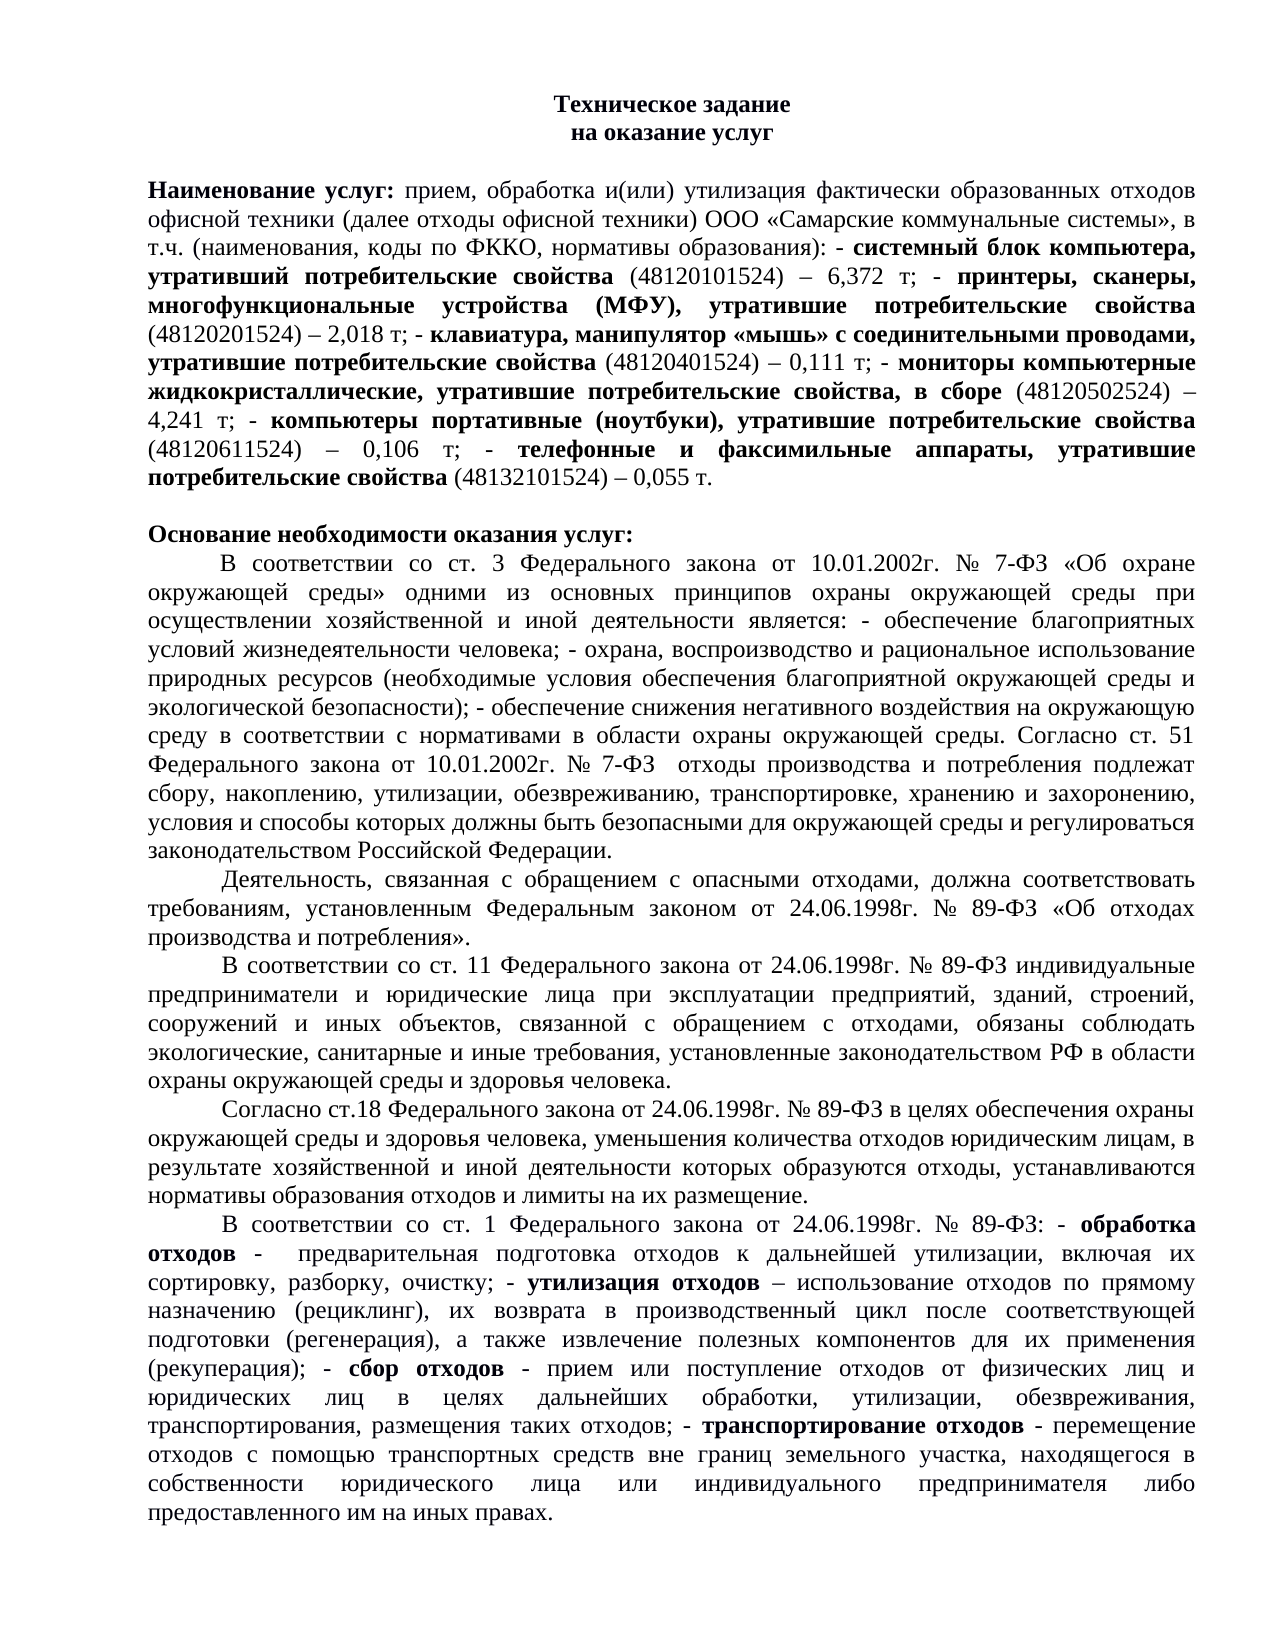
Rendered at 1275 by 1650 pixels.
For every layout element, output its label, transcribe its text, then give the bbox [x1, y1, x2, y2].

text Основание необходимости оказания услуг: [148, 519, 1196, 548]
text В соответствии со ст. 11 Федерального закона от 24.06.1998г. № 89-ФЗ индивидуальные предприниматели и юридические лица при эксплуатации предприятий, зданий, строений, сооружений и иных объектов, связанной с обращением с отходами, обязаны соблюдать экологические, санитарные и иные требования, установленные законодательством РФ в области охраны окружающей среды и здоровья человека. [148, 950, 1196, 1094]
text Наименование услуг: прием, обработка и(или) утилизация фактически образованных отходов офисной техники (далее отходы офисной техники) ООО «Самарские коммунальные системы», в т.ч. (наименования, коды по ФККО, нормативы образования): - системный блок компьютера, утративший потребительские свойства (48120101524) – 6,372 т; - принтеры, сканеры, многофункциональные устройства (МФУ), утратившие потребительские свойства (48120201524) – 2,018 т; - клавиатура, манипулятор «мышь» с соединительными проводами, утратившие потребительские свойства (48120401524) – 0,111 т; - мониторы компьютерные жидкокристаллические, утратившие потребительские свойства, в сборе (48120502524) – 4,241 т; - компьютеры портативные (ноутбуки), утратившие потребительские свойства (48120611524) – 0,106 т; - телефонные и факсимильные аппараты, утратившие потребительские свойства (48132101524) – 0,055 т. [148, 175, 1196, 491]
text на оказание услуг [148, 117, 1196, 146]
text В соответствии со ст. 1 Федерального закона от 24.06.1998г. № 89-ФЗ: - обработка отходов - предварительная подготовка отходов к дальнейшей утилизации, включая их сортировку, разборку, очистку; - утилизация отходов – использование отходов по прямому назначению (рециклинг), их возврата в производственный цикл после соответствующей подготовки (регенерация), а также извлечение полезных компонентов для их применения (рекуперация); - сбор отходов - прием или поступление отходов от физических лиц и юридических лиц в целях дальнейших обработки, утилизации, обезвреживания, транспортирования, размещения таких отходов; - транспортирование отходов - перемещение отходов с помощью транспортных средств вне границ земельного участка, находящегося в собственности юридического лица или индивидуального предпринимателя либо предоставленного им на иных правах. [148, 1209, 1196, 1525]
text Техническое задание [148, 89, 1196, 117]
text Деятельность, связанная с обращением с опасными отходами, должна соответствовать требованиям, установленным Федеральным законом от 24.06.1998г. № 89-ФЗ «Об отходах производства и потребления». [148, 864, 1196, 950]
text В соответствии со ст. 3 Федерального закона от 10.01.2002г. № 7-ФЗ «Об охране окружающей среды» одними из основных принципов охраны окружающей среды при осуществлении хозяйственной и иной деятельности является: - обеспечение благоприятных условий жизнедеятельности человека; - охрана, воспроизводство и рациональное использование природных ресурсов (необходимые условия обеспечения благоприятной окружающей среды и экологической безопасности); - обеспечение снижения негативного воздействия на окружающую среду в соответствии с нормативами в области охраны окружающей среды. Согласно ст. 51 Федерального закона от 10.01.2002г. № 7-ФЗ отходы производства и потребления подлежат сбору, накоплению, утилизации, обезвреживанию, транспортировке, хранению и захоронению, условия и способы которых должны быть безопасными для окружающей среды и регулироваться законодательством Российской Федерации. [148, 548, 1196, 864]
text Согласно ст.18 Федерального закона от 24.06.1998г. № 89-ФЗ в целях обеспечения охраны окружающей среды и здоровья человека, уменьшения количества отходов юридическим лицам, в результате хозяйственной и иной деятельности которых образуются отходы, устанавливаются нормативы образования отходов и лимиты на их размещение. [148, 1094, 1196, 1209]
